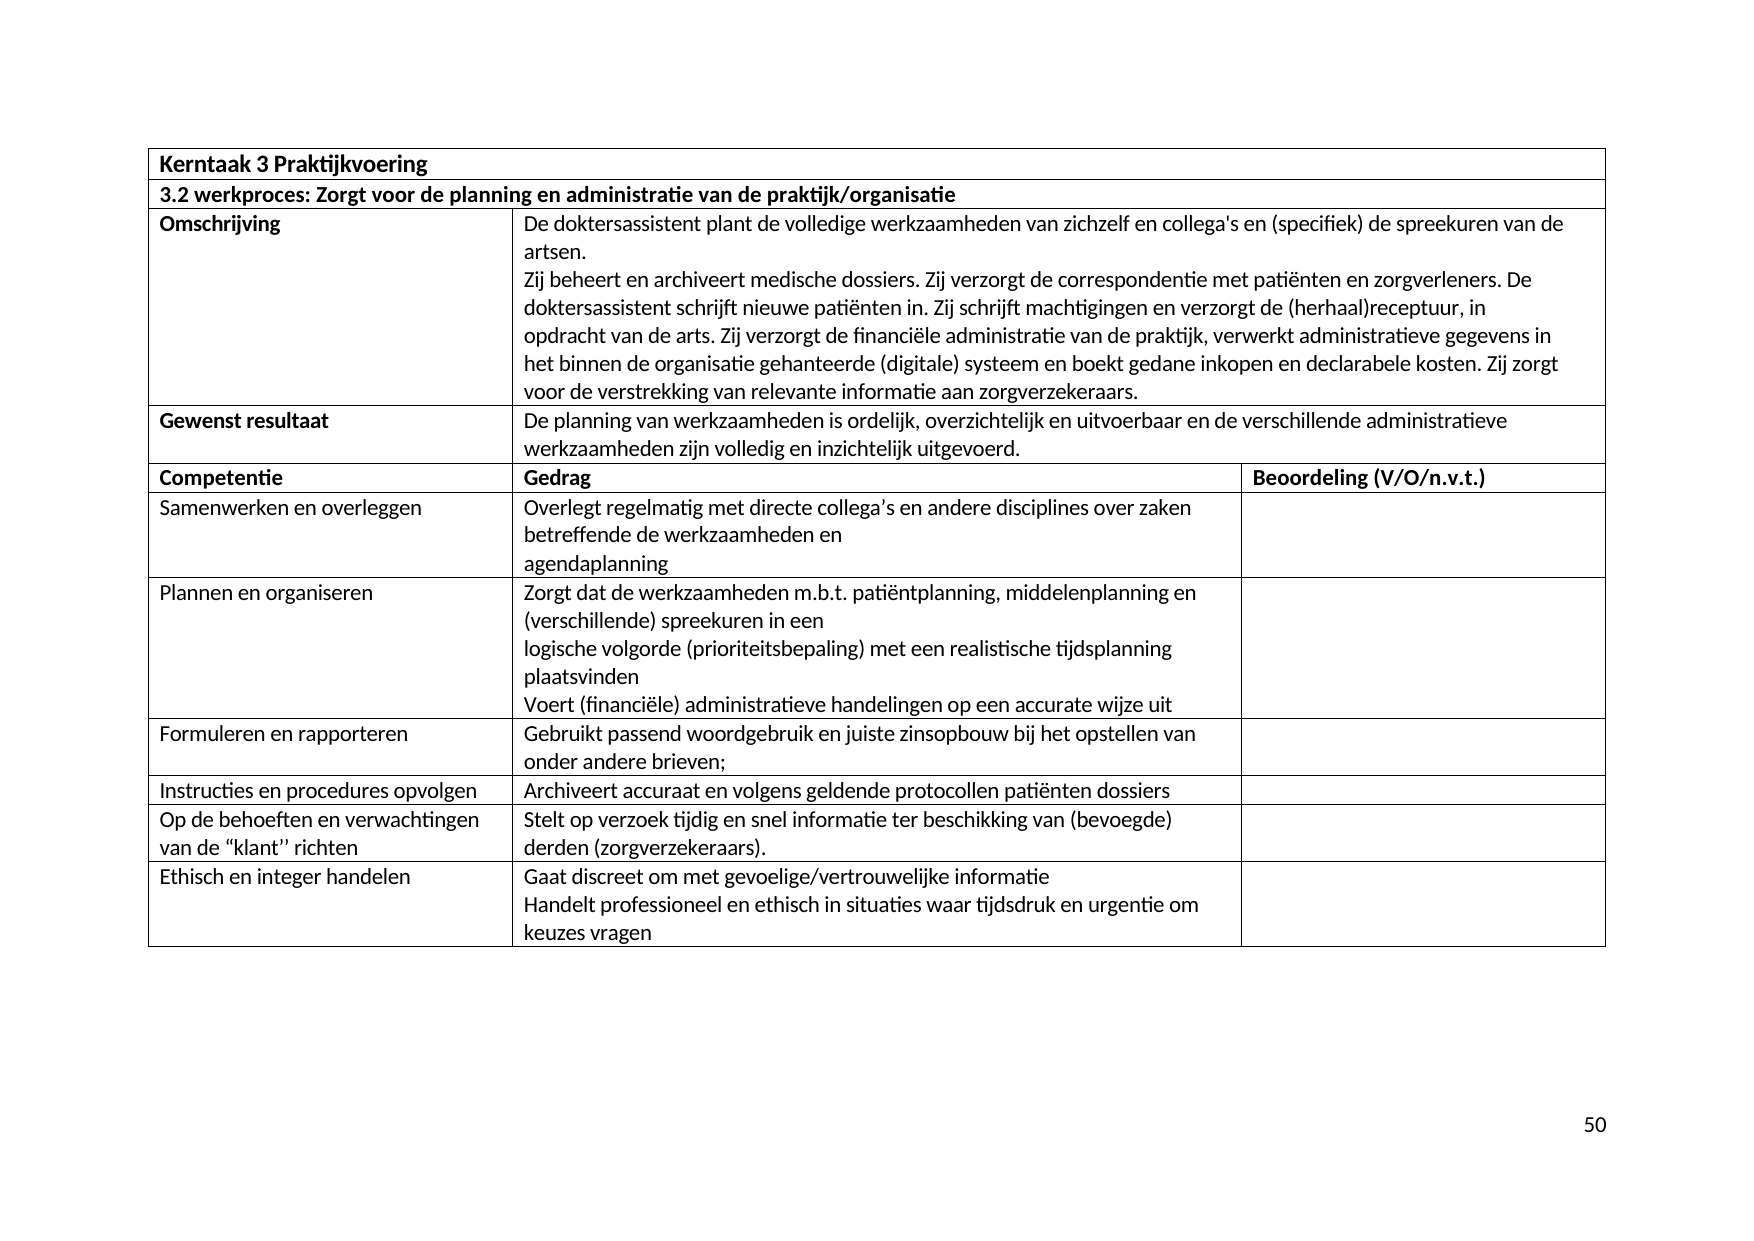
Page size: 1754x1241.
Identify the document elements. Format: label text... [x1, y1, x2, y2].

table_cell Plannen en organiseren [149, 578, 512, 718]
table_cell Formuleren en rapporteren [149, 719, 512, 775]
table_cell [1242, 578, 1605, 718]
table_cell Gaat discreet om met gevoelige/vertrouwelijke informatie Handelt professioneel en ethisch in situaties waar tijdsdruk en urgentie om keuzes vragen [513, 862, 1241, 946]
table_cell Samenwerken en overleggen [149, 493, 512, 577]
table_cell Instructies en procedures opvolgen [149, 776, 512, 804]
table_cell [1242, 493, 1605, 577]
table_cell Omschrijving [149, 209, 512, 405]
table_cell Op de behoeften en verwachtingen van de “klant’’ richten [149, 805, 512, 861]
table_cell Ethisch en integer handelen [149, 862, 512, 946]
table_cell Archiveert accuraat en volgens geldende protocollen patiënten dossiers [513, 776, 1241, 804]
table_cell Overlegt regelmatig met directe collega’s en andere disciplines over zaken betreffende de werkzaamheden en agendaplanning [513, 493, 1241, 577]
table_cell Gewenst resultaat [149, 406, 512, 462]
table_header Kerntaak 3 Praktijkvoering [149, 149, 1605, 179]
table_cell Gedrag [513, 464, 1241, 492]
table_cell Gebruikt passend woordgebruik en juiste zinsopbouw bij het opstellen van onder andere brieven; [513, 719, 1241, 775]
table_cell [1242, 862, 1605, 946]
table_cell Zorgt dat de werkzaamheden m.b.t. patiëntplanning, middelenplanning en (verschillende) spreekuren in een logische volgorde (prioriteitsbepaling) met een realistische tijdsplanning plaatsvinden Voert (financiële) administratieve handelingen op een accurate wijze uit [513, 578, 1241, 718]
table_cell [1242, 719, 1605, 775]
table_cell [1242, 776, 1605, 804]
table_cell De doktersassistent plant de volledige werkzaamheden van zichzelf en collega's en (specifiek) de spreekuren van de artsen. Zij beheert en archiveert medische dossiers. Zij verzorgt de correspondentie met patiënten en zorgverleners. De doktersassistent schrijft nieuwe patiënten in. Zij schrijft machtigingen en verzorgt de (herhaal)receptuur, in opdracht van de arts. Zij verzorgt de financiële administratie van de praktijk, verwerkt administratieve gegevens in het binnen de organisatie gehanteerde (digitale) systeem en boekt gedane inkopen en declarabele kosten. Zij zorgt voor de verstrekking van relevante informatie aan zorgverzekeraars. [513, 209, 1605, 405]
table_cell Stelt op verzoek tijdig en snel informatie ter beschikking van (bevoegde) derden (zorgverzekeraars). [513, 805, 1241, 861]
table_cell 3.2 werkproces: Zorgt voor de planning en administratie van de praktijk/organisatie [149, 180, 1605, 208]
table_cell Beoordeling (V/O/n.v.t.) [1242, 464, 1605, 492]
table_cell [1242, 805, 1605, 861]
table_cell Competentie [149, 464, 512, 492]
table_cell De planning van werkzaamheden is ordelijk, overzichtelijk en uitvoerbaar en de verschillende administratieve werkzaamheden zijn volledig en inzichtelijk uitgevoerd. [513, 406, 1605, 462]
